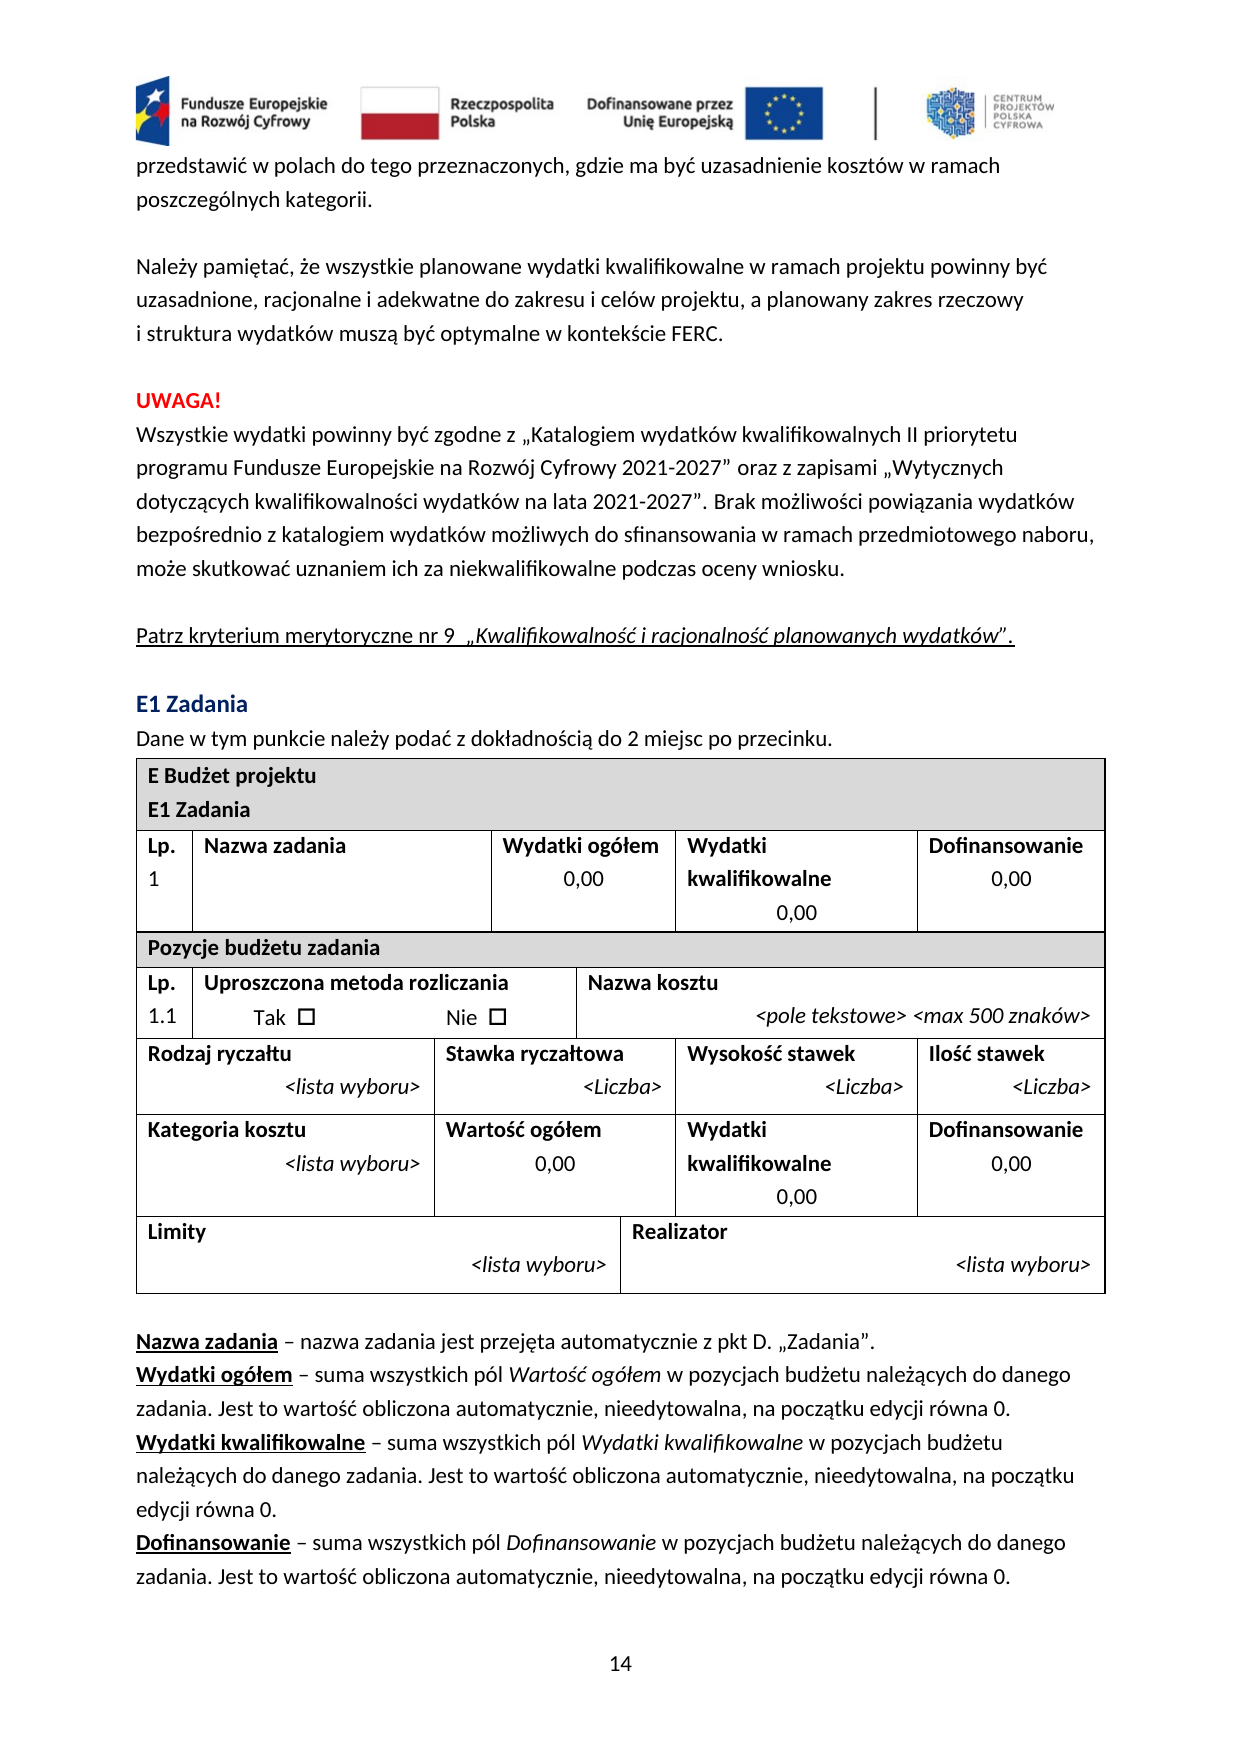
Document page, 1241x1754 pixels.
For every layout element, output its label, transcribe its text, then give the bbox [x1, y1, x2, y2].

table_cell Tak [193, 1002, 377, 1038]
table_cell Nazwa zadania [193, 831, 491, 931]
text Wydatki ogółem – suma wszystkich pól Wartość ogółem w pozycjach budżetu należących do danego zadania. Jest to wartość obliczona automatycznie, nieedytowalna, na początku edycji równa 0. [136, 1361, 1104, 1422]
text Dofinansowanie – suma wszystkich pól Dofinansowanie w pozycjach budżetu należących do danego zadania. Jest to wartość obliczona automatycznie, nieedytowalna, na początku edycji równa 0. [136, 1528, 1104, 1590]
text Dane w tym punkcie należy podać z dokładnością do 2 miejsc po przecinku. [136, 724, 1104, 753]
table_cell Dofinansowanie 0,00 [918, 1115, 1104, 1216]
table_cell Rodzaj ryczałtu <lista wyboru> [137, 1039, 434, 1114]
text E1 Zadania [136, 688, 1104, 718]
text Patrz kryterium merytoryczne nr 9 „Kwalifikowalność i racjonalność planowanych wydatków”. [136, 621, 1104, 649]
text UWAGA! [136, 386, 1104, 414]
table_cell Uproszczona metoda rozliczania [193, 968, 576, 1002]
text Należy pamiętać, że wszystkie planowane wydatki kwalifikowalne w ramach projektu powinny być uzasadnione, racjonalne i adekwatne do zakresu i celów projektu, a planowany zakres rzeczowy i struktura wydatków muszą być optymalne w kontekście FERC. [136, 252, 1104, 347]
table_cell Nie [378, 1002, 576, 1038]
table_cell Kategoria kosztu <lista wyboru> [137, 1115, 434, 1216]
table_cell Realizator <lista wyboru> [621, 1217, 1104, 1292]
table_cell Nazwa kosztu <pole tekstowe> <max 500 znaków> [577, 968, 1104, 1038]
table_header E Budżet projektu E1 Zadania [137, 759, 1104, 830]
text Wszystkie wydatki powinny być zgodne z „Katalogiem wydatków kwalifikowalnych II priorytetu programu Fundusze Europejskie na Rozwój Cyfrowy 2021-2027” oraz z zapisami „Wytycznych dotyczących kwalifikowalności wydatków na lata 2021-2027”. Brak możliwości powiązania wydatków bezpośrednio z katalogiem wydatków możliwych do sfinansowania w ramach przedmiotowego naboru, może skutkować uznaniem ich za niekwalifikowalne podczas oceny wniosku. [136, 420, 1104, 582]
picture [135, 76, 1054, 146]
table_cell Dofinansowanie 0,00 [918, 831, 1104, 931]
text Wydatki kwalifikowalne – suma wszystkich pól Wydatki kwalifikowalne w pozycjach budżetu należących do danego zadania. Jest to wartość obliczona automatycznie, nieedytowalna, na początku edycji równa 0. [136, 1428, 1104, 1523]
text Nazwa zadania – nazwa zadania jest przejęta automatycznie z pkt D. „Zadania”. [136, 1327, 1104, 1355]
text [136, 136, 1104, 213]
table_cell Ilość stawek <Liczba> [918, 1039, 1104, 1114]
table_cell Wydatki ogółem 0,00 [492, 831, 675, 931]
table_cell Stawka ryczałtowa <Liczba> [435, 1039, 675, 1114]
table_cell Limity <lista wyboru> [137, 1217, 620, 1292]
table_cell Wydatki kwalifikowalne 0,00 [676, 1115, 917, 1216]
table_cell Wydatki kwalifikowalne 0,00 [676, 831, 917, 931]
table_cell Pozycje budżetu zadania [137, 933, 1104, 967]
table_cell Wysokość stawek <Liczba> [676, 1039, 917, 1114]
table_cell Lp. 1 [137, 831, 192, 931]
table_cell Lp. 1.1 [137, 968, 192, 1038]
table_cell Wartość ogółem 0,00 [435, 1115, 675, 1216]
